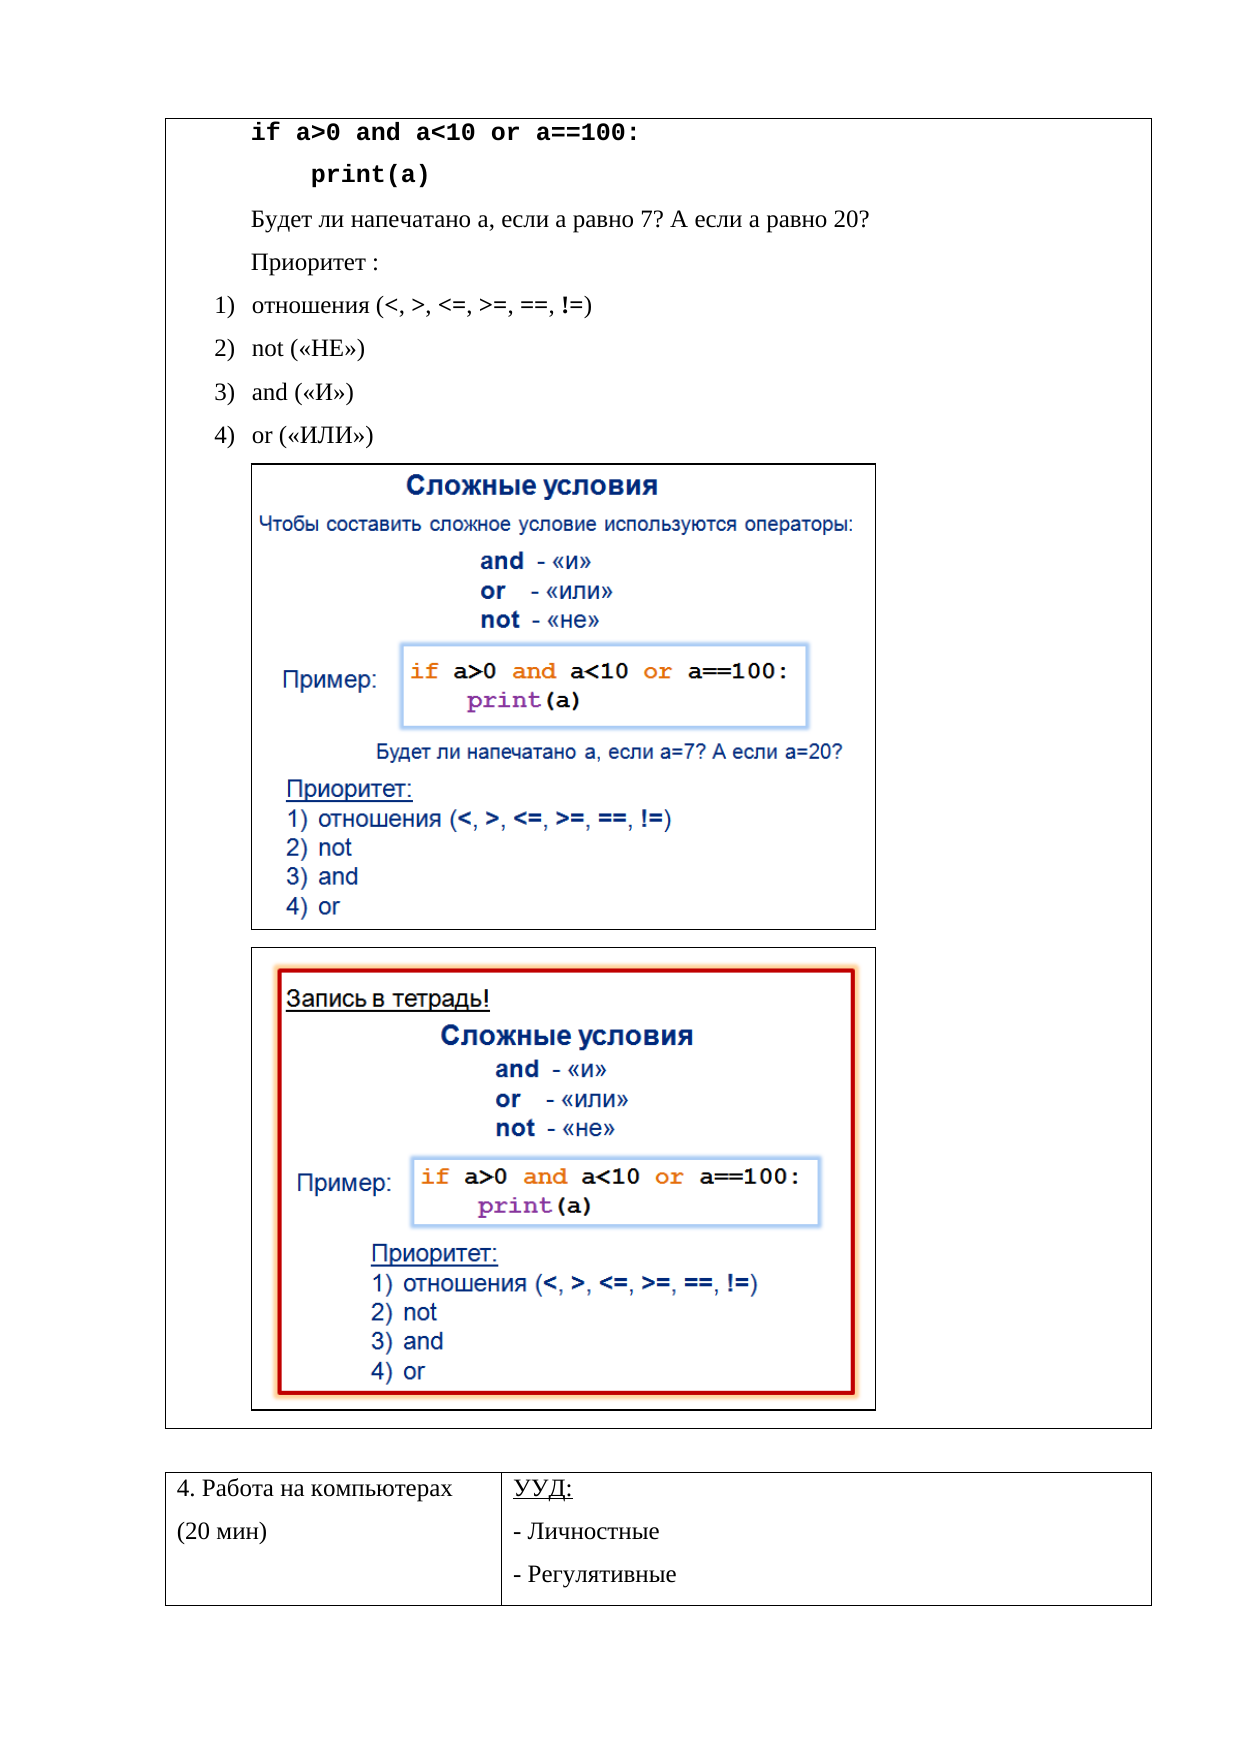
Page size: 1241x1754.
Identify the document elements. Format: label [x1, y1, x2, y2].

picture [252, 948, 875, 1409]
table_header [166, 1473, 501, 1604]
table_header [502, 1473, 1151, 1604]
picture [252, 465, 875, 929]
table_cell [166, 119, 1151, 1428]
